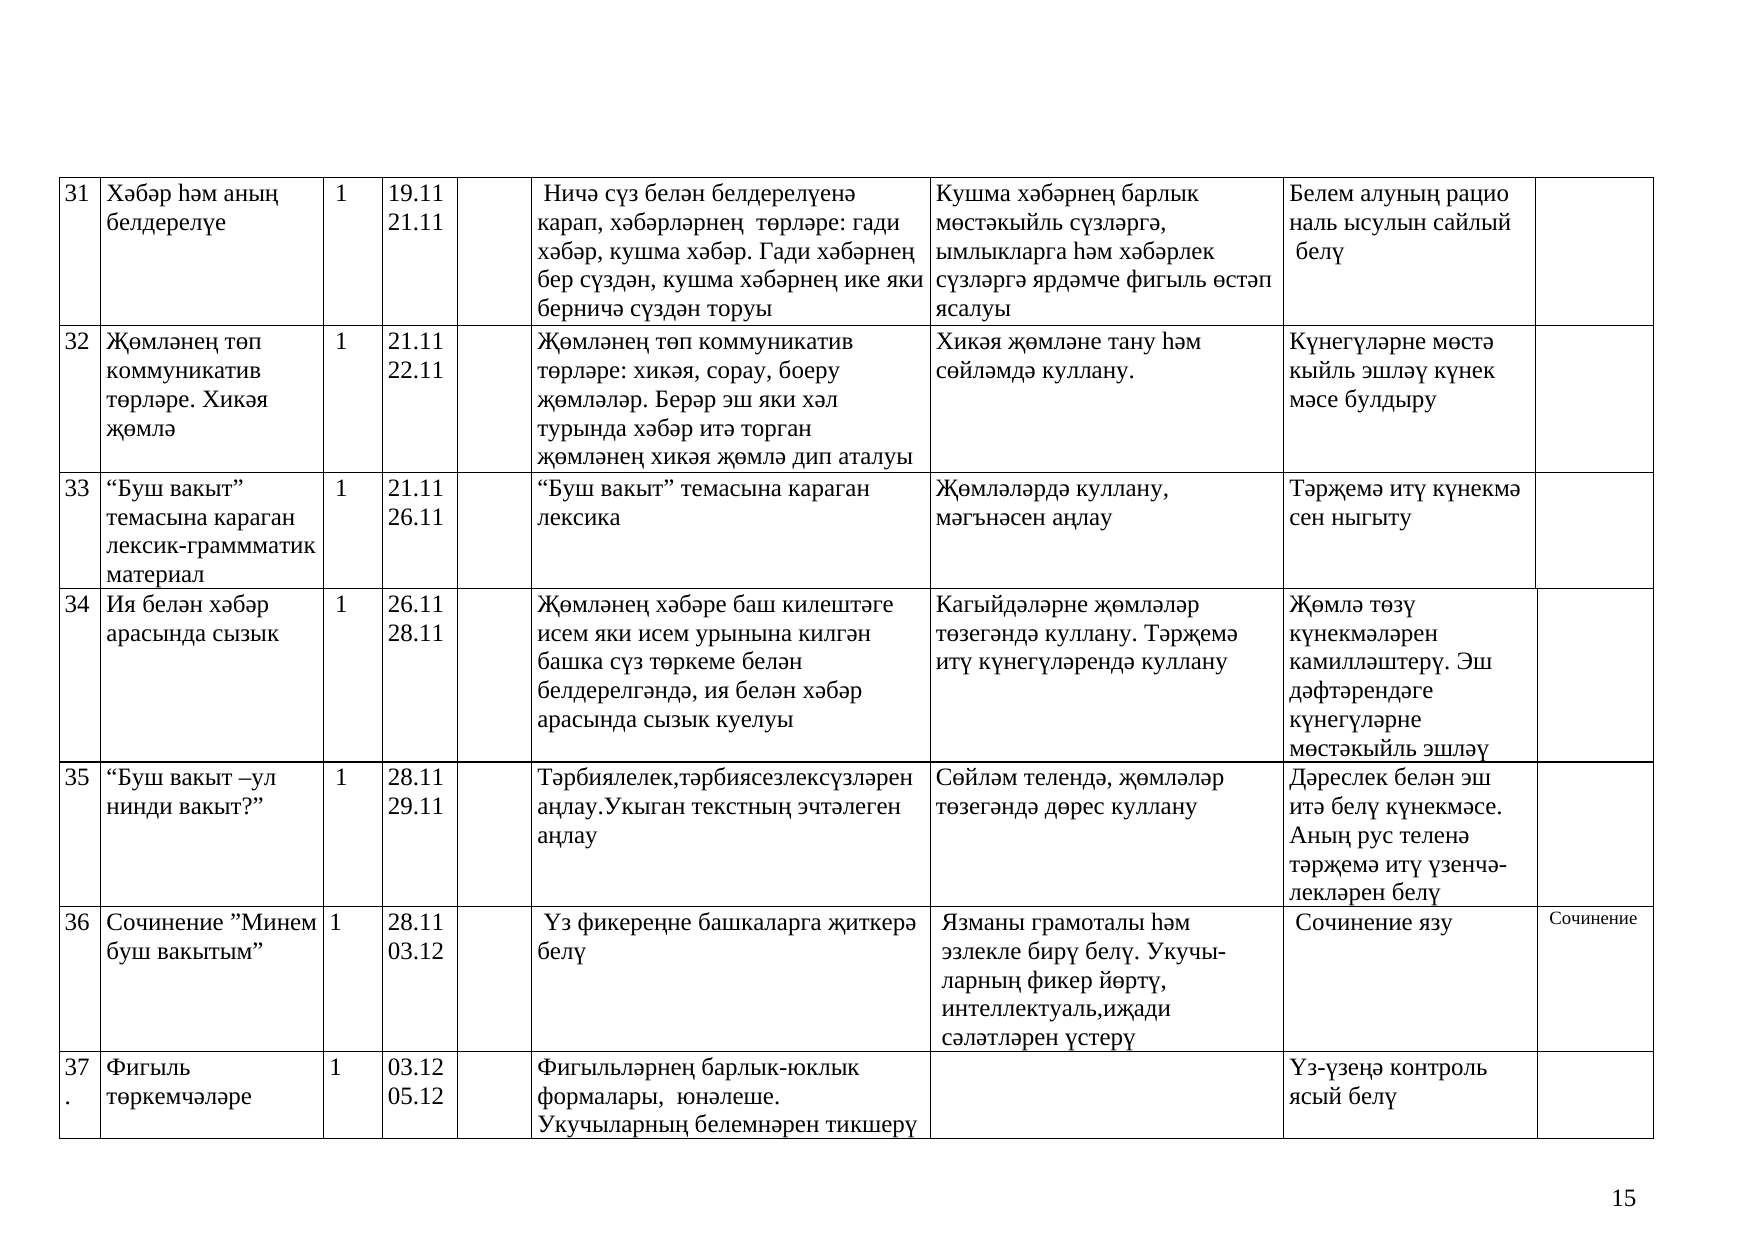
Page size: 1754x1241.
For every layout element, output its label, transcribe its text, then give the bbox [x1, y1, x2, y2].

table_cell 33 [60, 473, 100, 588]
table_cell 36 [60, 907, 100, 1051]
table_cell 1 [324, 763, 382, 906]
table_cell [458, 907, 531, 1051]
table_cell [1536, 178, 1653, 325]
table_cell Ничә сүз белән белдерелүенә карап, хәбәрләрнең төрләре: гади хәбәр, кушма хәбәр. Гади хәбәрнең бер сүздән, кушма хәбәрнең ике яки берничә сүздән торуы [532, 178, 930, 325]
table_cell 1 [324, 473, 382, 588]
table_cell Сөйләм телендә, җөмләләр төзегәндә дөрес куллану [931, 763, 1283, 906]
table_cell 21.11 22.11 [383, 326, 457, 472]
table_cell [1536, 473, 1653, 588]
table_cell Кушма хәбәрнең барлык мөстәкыйль сүзләргә, ымлыкларга һәм хәбәрлек сүзләргә ярдәмче фигыль өстәп ясалуы [931, 178, 1283, 325]
table_cell Җөмлә төзү күнекмәләрен камилләштерү. Эш дәфтәрендәге күнегүләрне мөстәкыйль эшләү [1284, 589, 1537, 761]
table_cell Үз фикереңне башкаларга җиткерә белү [532, 907, 930, 1051]
table_cell Тәрҗемә итү күнекмә сен ныгыту [1284, 473, 1535, 588]
table_cell [1538, 589, 1653, 761]
table_cell Җөмләнең төп коммуникатив төрләре. Хикәя җөмлә [101, 326, 323, 472]
table_cell 1 [324, 326, 382, 472]
table_cell 34 [60, 589, 100, 761]
table_cell Фигыльләрнең барлык-юклык формалары, юнәлеше. Укучыларның белемнәрен тикшерү [532, 1052, 930, 1138]
table_cell Җөмләнең төп коммуникатив төрләре: хикәя, сорау, боеру җөмләләр. Берәр эш яки хәл турында хәбәр итә торган җөмләнең хикәя җөмлә дип аталуы [532, 326, 930, 472]
table_cell 32 [60, 326, 100, 472]
table_cell 1 [324, 1052, 382, 1138]
table_cell [458, 178, 531, 325]
table_cell [458, 326, 531, 472]
table_cell [1538, 1052, 1653, 1138]
table_cell [458, 1052, 531, 1138]
table_cell Фигыль төркемчәләре [101, 1052, 323, 1138]
table_cell Сочинение [1538, 907, 1653, 1051]
table_cell “Буш вакыт” темасына караган лексика [532, 473, 930, 588]
table_cell [458, 763, 531, 906]
table_cell 19.11 21.11 [383, 178, 457, 325]
table_cell 26.11 28.11 [383, 589, 457, 761]
table_cell [458, 473, 531, 588]
table_cell 35 [60, 763, 100, 906]
table_cell [931, 1052, 1283, 1138]
table_cell Хикәя җөмләне тану һәм сөйләмдә куллану. [931, 326, 1283, 472]
table_cell Җөмләнең хәбәре баш килештәге исем яки исем урынына килгән башка сүз төркеме белән белдерелгәндә, ия белән хәбәр арасында сызык куелуы [532, 589, 930, 761]
table_cell 21.11 26.11 [383, 473, 457, 588]
table_cell 28.11 03.12 [383, 907, 457, 1051]
table_cell Ия белән хәбәр арасында сызык [101, 589, 323, 761]
table_cell 1 [324, 589, 382, 761]
table_cell 1 [324, 907, 382, 1051]
table_cell “Буш вакыт” темасына караган лексик-граммматик материал [101, 473, 323, 588]
table_cell Кагыйдәләрне җөмләләр төзегәндә куллану. Тәрҗемә итү күнегүләрендә куллану [931, 589, 1283, 761]
table_cell Хәбәр һәм аның белдерелүе [101, 178, 323, 325]
table_cell [1536, 326, 1653, 472]
table_cell 03.12 05.12 [383, 1052, 457, 1138]
table_cell [1538, 763, 1653, 906]
table_cell 1 [324, 178, 382, 325]
table_cell 37. [60, 1052, 100, 1138]
table_cell Белем алуның рацио наль ысулын сайлый белү [1284, 178, 1535, 325]
table_cell 31 [60, 178, 100, 325]
table_cell Язманы грамоталы һәм эзлекле бирү белү. Укучы-ларның фикер йөртү, интеллектуаль,иҗади сәләтләрен үстерү [931, 907, 1283, 1051]
table_cell Күнегүләрне мөстә кыйль эшләү күнек мәсе булдыру [1284, 326, 1535, 472]
table_cell Дәреслек белән эш итә белү күнекмәсе. Аның рус теленә тәрҗемә итү үзенчә-лекләрен белү [1284, 763, 1537, 906]
table_cell “Буш вакыт –ул нинди вакыт?” [101, 763, 323, 906]
table_cell Сочинение язу [1284, 907, 1537, 1051]
table_cell Җөмләләрдә куллану, мәгънәсен аңлау [931, 473, 1283, 588]
table_cell [458, 589, 531, 761]
table_cell 28.11 29.11 [383, 763, 457, 906]
table_cell Үз-үзеңә контроль ясый белү [1284, 1052, 1537, 1138]
table_cell Тәрбиялелек,тәрбиясезлексүзләрен аңлау.Укыган текстның эчтәлеген аңлау [532, 763, 930, 906]
table_cell Сочинение ”Минем буш вакытым” [101, 907, 323, 1051]
